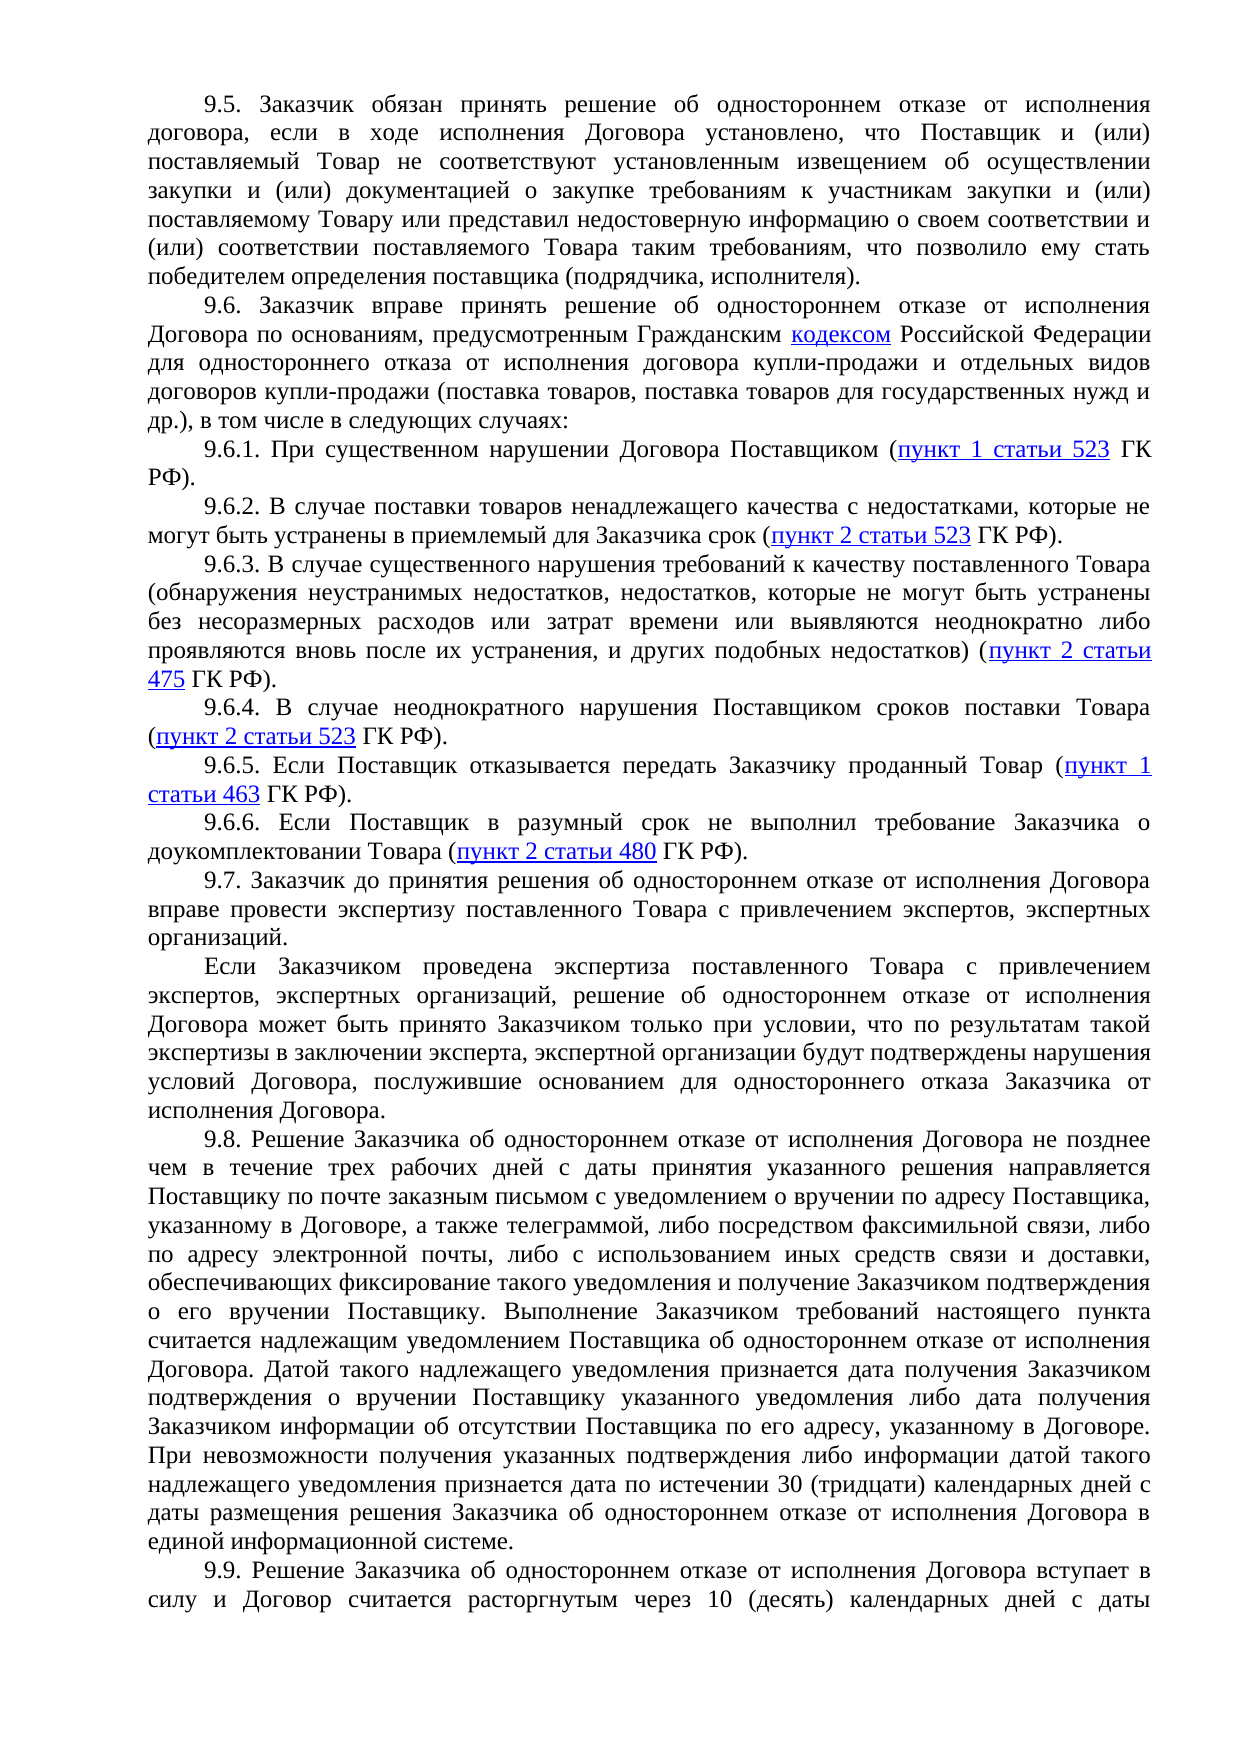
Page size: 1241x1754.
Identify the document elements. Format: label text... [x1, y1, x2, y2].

text 9.6.1. При существенном нарушении Договора Поставщиком (пункт 1 статьи 523 ГК РФ). [148, 434, 1152, 491]
text 9.8. Решение Заказчика об одностороннем отказе от исполнения Договора не позднее чем в течение трех рабочих дней с даты принятия указанного решения направляется Поставщику по почте заказным письмом с уведомлением о вручении по адресу Поставщика, указанному в Договоре, а также телеграммой, либо посредством факсимильной связи, либо по адресу электронной почты, либо с использованием иных средств связи и доставки, обеспечивающих фиксирование такого уведомления и получение Заказчиком подтверждения о его вручении Поставщику. Выполнение Заказчиком требований настоящего пункта считается надлежащим уведомлением Поставщика об одностороннем отказе от исполнения Договора. Датой такого надлежащего уведомления признается дата получения Заказчиком подтверждения о вручении Поставщику указанного уведомления либо дата получения Заказчиком информации об отсутствии Поставщика по его адресу, указанному в Договоре. При невозможности получения указанных подтверждения либо информации датой такого надлежащего уведомления признается дата по истечении 30 (тридцати) календарных дней с даты размещения решения Заказчика об одностороннем отказе от исполнения Договора в единой информационной системе. [148, 1124, 1152, 1555]
text 9.6.3. В случае существенного нарушения требований к качеству поставленного Товара (обнаружения неустранимых недостатков, недостатков, которые не могут быть устранены без несоразмерных расходов или затрат времени или выявляются неоднократно либо проявляются вновь после их устранения, и других подобных недостатков) (пункт 2 статьи 475 ГК РФ). [148, 549, 1152, 692]
text 9.7. Заказчик до принятия решения об одностороннем отказе от исполнения Договора вправе провести экспертизу поставленного Товара с привлечением экспертов, экспертных организаций. [148, 865, 1152, 951]
text Если Заказчиком проведена экспертиза поставленного Товара с привлечением экспертов, экспертных организаций, решение об одностороннем отказе от исполнения Договора может быть принято Заказчиком только при условии, что по результатам такой экспертизы в заключении эксперта, экспертной организации будут подтверждены нарушения условий Договора, послужившие основанием для одностороннего отказа Заказчика от исполнения Договора. [148, 951, 1152, 1124]
text 9.5. Заказчик обязан принять решение об одностороннем отказе от исполнения договора, если в ходе исполнения Договора установлено, что Поставщик и (или) поставляемый Товар не соответствуют установленным извещением об осуществлении закупки и (или) документацией о закупке требованиям к участникам закупки и (или) поставляемому Товару или представил недостоверную информацию о своем соответствии и (или) соответствии поставляемого Товара таким требованиям, что позволило ему стать победителем определения поставщика (подрядчика, исполнителя). [148, 89, 1152, 290]
text 9.6. Заказчик вправе принять решение об одностороннем отказе от исполнения Договора по основаниям, предусмотренным Гражданским кодексом Российской Федерации для одностороннего отказа от исполнения договора купли-продажи и отдельных видов договоров купли-продажи (поставка товаров, поставка товаров для государственных нужд и др.), в том числе в следующих случаях: [148, 290, 1152, 434]
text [148, 1555, 1152, 1612]
text 9.6.4. В случае неоднократного нарушения Поставщиком сроков поставки Товара (пункт 2 статьи 523 ГК РФ). [148, 692, 1152, 750]
text 9.6.6. Если Поставщик в разумный срок не выполнил требование Заказчика о доукомплектовании Товара (пункт 2 статьи 480 ГК РФ). [148, 807, 1152, 865]
text 9.6.5. Если Поставщик отказывается передать Заказчику проданный Товар (пункт 1 статьи 463 ГК РФ). [148, 750, 1152, 807]
text 9.6.2. В случае поставки товаров ненадлежащего качества с недостатками, которые не могут быть устранены в приемлемый для Заказчика срок (пункт 2 статьи 523 ГК РФ). [148, 491, 1152, 549]
